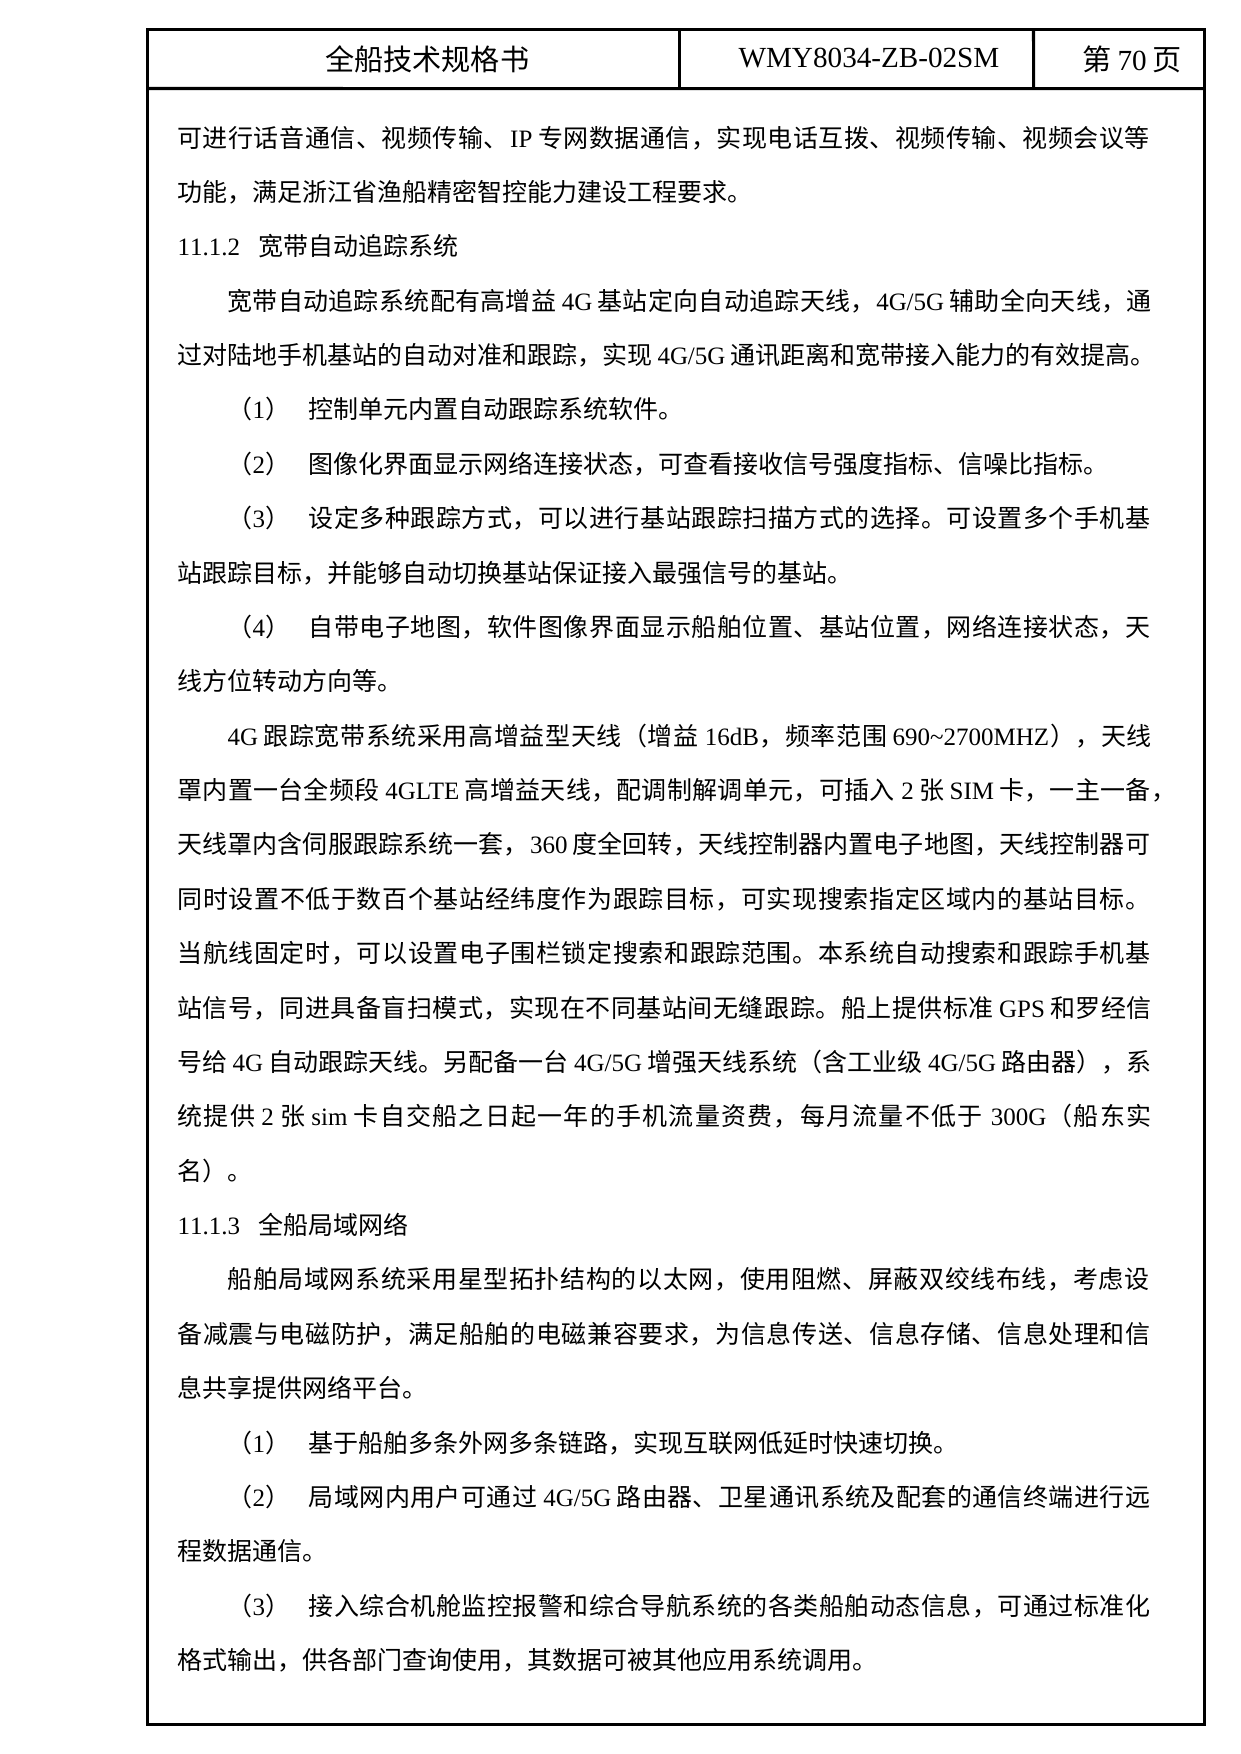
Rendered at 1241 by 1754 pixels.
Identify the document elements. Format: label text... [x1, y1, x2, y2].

list 宽带自动追踪系统 [177, 227, 1152, 263]
text 4G跟踪宽带系统采用高增益型天线（增益16dB，频率范围690~2700MHZ），天线罩内置一台全频段4GLTE高增益天线，配调制解调单元，可插入2张SIM卡，一主一备，天线罩内含伺服跟踪系统一套，360度全回转，天线控制器内置电子地图，天线控制器可同时设置不低于数百个基站经纬度作为跟踪目标，可实现搜索指定区域内的基站目标。当航线固定时，可以设置电子围栏锁定搜索和跟踪范围。本系统自动搜索和跟踪手机基站信号，同进具备盲扫模式，实现在不同基站间无缝跟踪。船上提供标准GPS和罗经信号给4G自动跟踪天线。另配备一台4G/5G增强天线系统（含工业级4G/5G路由器），系统提供2张sim卡自交船之日起一年的手机流量资费，每月流量不低于300G（船东实名）。 [177, 716, 1152, 1187]
list 局域网内用户可通过4G/5G路由器、卫星通讯系统及配套的通信终端进行远程数据通信。 [177, 1477, 1152, 1568]
text 宽带自动追踪系统配有高增益4G基站定向自动追踪天线，4G/5G辅助全向天线，通过对陆地手机基站的自动对准和跟踪，实现4G/5G通讯距离和宽带接入能力的有效提高。 [177, 281, 1152, 372]
list 基于船舶多条外网多条链路，实现互联网低延时快速切换。 [177, 1423, 1152, 1459]
list 全船局域网络 [177, 1206, 1152, 1242]
text 船舶局域网系统采用星型拓扑结构的以太网，使用阻燃、屏蔽双绞线布线，考虑设备减震与电磁防护，满足船舶的电磁兼容要求，为信息传送、信息存储、信息处理和信息共享提供网络平台。 [177, 1260, 1152, 1405]
list 自带电子地图，软件图像界面显示船舶位置、基站位置，网络连接状态，天线方位转动方向等。 [177, 607, 1152, 698]
list 图像化界面显示网络连接状态，可查看接收信号强度指标、信噪比指标。 [177, 444, 1152, 481]
list 控制单元内置自动跟踪系统软件。 [177, 390, 1152, 426]
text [177, 118, 1152, 209]
list 接入综合机舱监控报警和综合导航系统的各类船舶动态信息，可通过标准化格式输出，供各部门查询使用，其数据可被其他应用系统调用。 [177, 1586, 1152, 1677]
list 设定多种跟踪方式，可以进行基站跟踪扫描方式的选择。可设置多个手机基站跟踪目标，并能够自动切换基站保证接入最强信号的基站。 [177, 499, 1152, 589]
